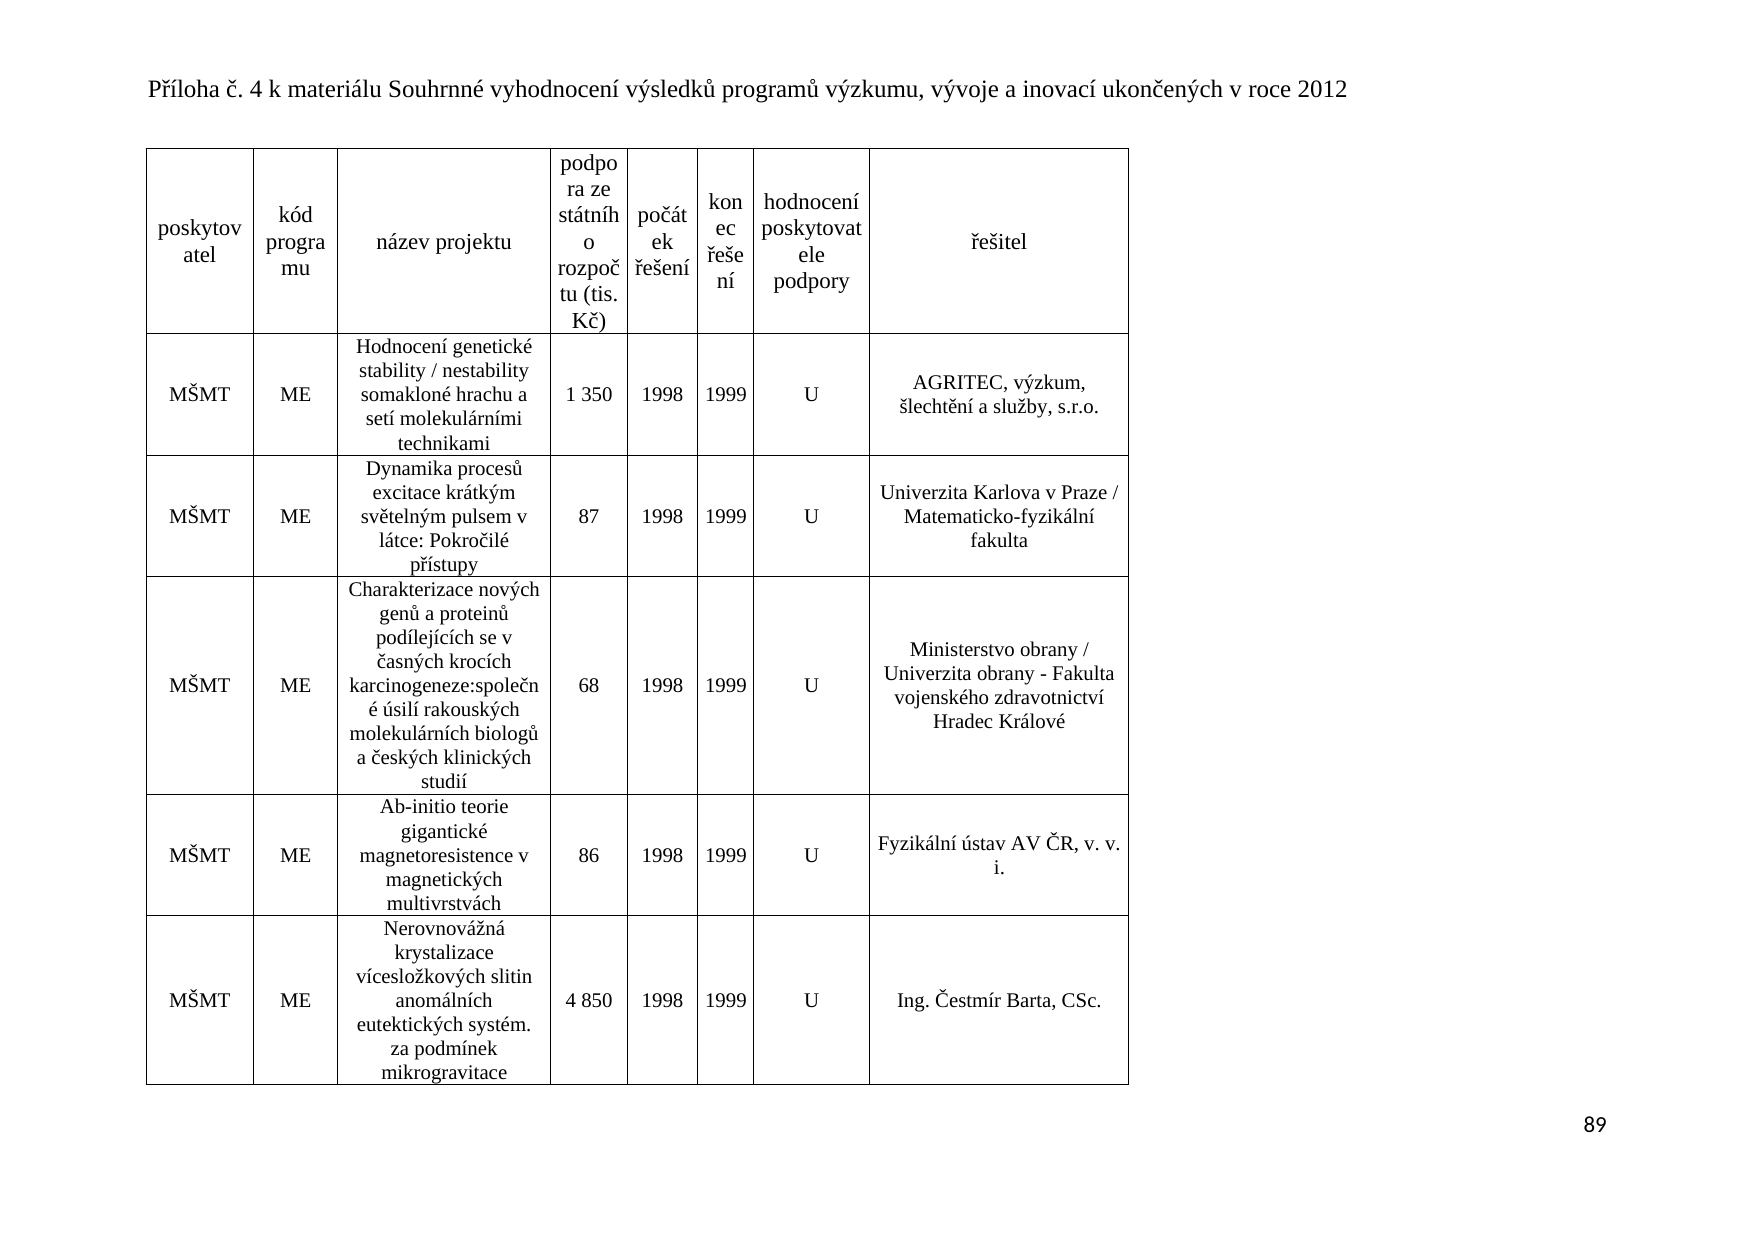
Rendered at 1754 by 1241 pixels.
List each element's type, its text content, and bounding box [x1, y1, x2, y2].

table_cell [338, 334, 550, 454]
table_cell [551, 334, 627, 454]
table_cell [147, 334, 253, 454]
table_header kód programu [254, 149, 337, 333]
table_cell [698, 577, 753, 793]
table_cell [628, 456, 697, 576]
table_header podpora ze státního rozpočtu (tis. Kč) [551, 149, 627, 333]
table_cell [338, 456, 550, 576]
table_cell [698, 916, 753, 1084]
table_header poskytovatel [147, 149, 253, 333]
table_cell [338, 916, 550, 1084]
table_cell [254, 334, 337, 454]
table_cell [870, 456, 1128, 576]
table_header název projektu [338, 149, 550, 333]
table_header hodnocení poskytovatele podpory [754, 149, 869, 333]
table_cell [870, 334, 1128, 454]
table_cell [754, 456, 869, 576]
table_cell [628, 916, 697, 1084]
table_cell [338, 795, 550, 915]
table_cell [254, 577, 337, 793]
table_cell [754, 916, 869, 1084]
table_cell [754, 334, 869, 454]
table_header konec řešení [698, 149, 753, 333]
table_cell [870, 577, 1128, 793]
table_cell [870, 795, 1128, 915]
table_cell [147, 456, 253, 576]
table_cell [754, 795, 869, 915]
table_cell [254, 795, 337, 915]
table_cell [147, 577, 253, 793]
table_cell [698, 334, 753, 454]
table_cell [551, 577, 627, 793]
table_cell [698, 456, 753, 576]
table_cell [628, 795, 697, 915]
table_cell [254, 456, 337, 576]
table_header počátek řešení [628, 149, 697, 333]
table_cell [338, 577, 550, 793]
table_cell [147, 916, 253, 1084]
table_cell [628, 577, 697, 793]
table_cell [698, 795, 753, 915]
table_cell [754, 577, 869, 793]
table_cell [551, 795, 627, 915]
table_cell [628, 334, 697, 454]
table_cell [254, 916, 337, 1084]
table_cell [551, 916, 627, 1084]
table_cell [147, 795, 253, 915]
table_header řešitel [870, 149, 1128, 333]
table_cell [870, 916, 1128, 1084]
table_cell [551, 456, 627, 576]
